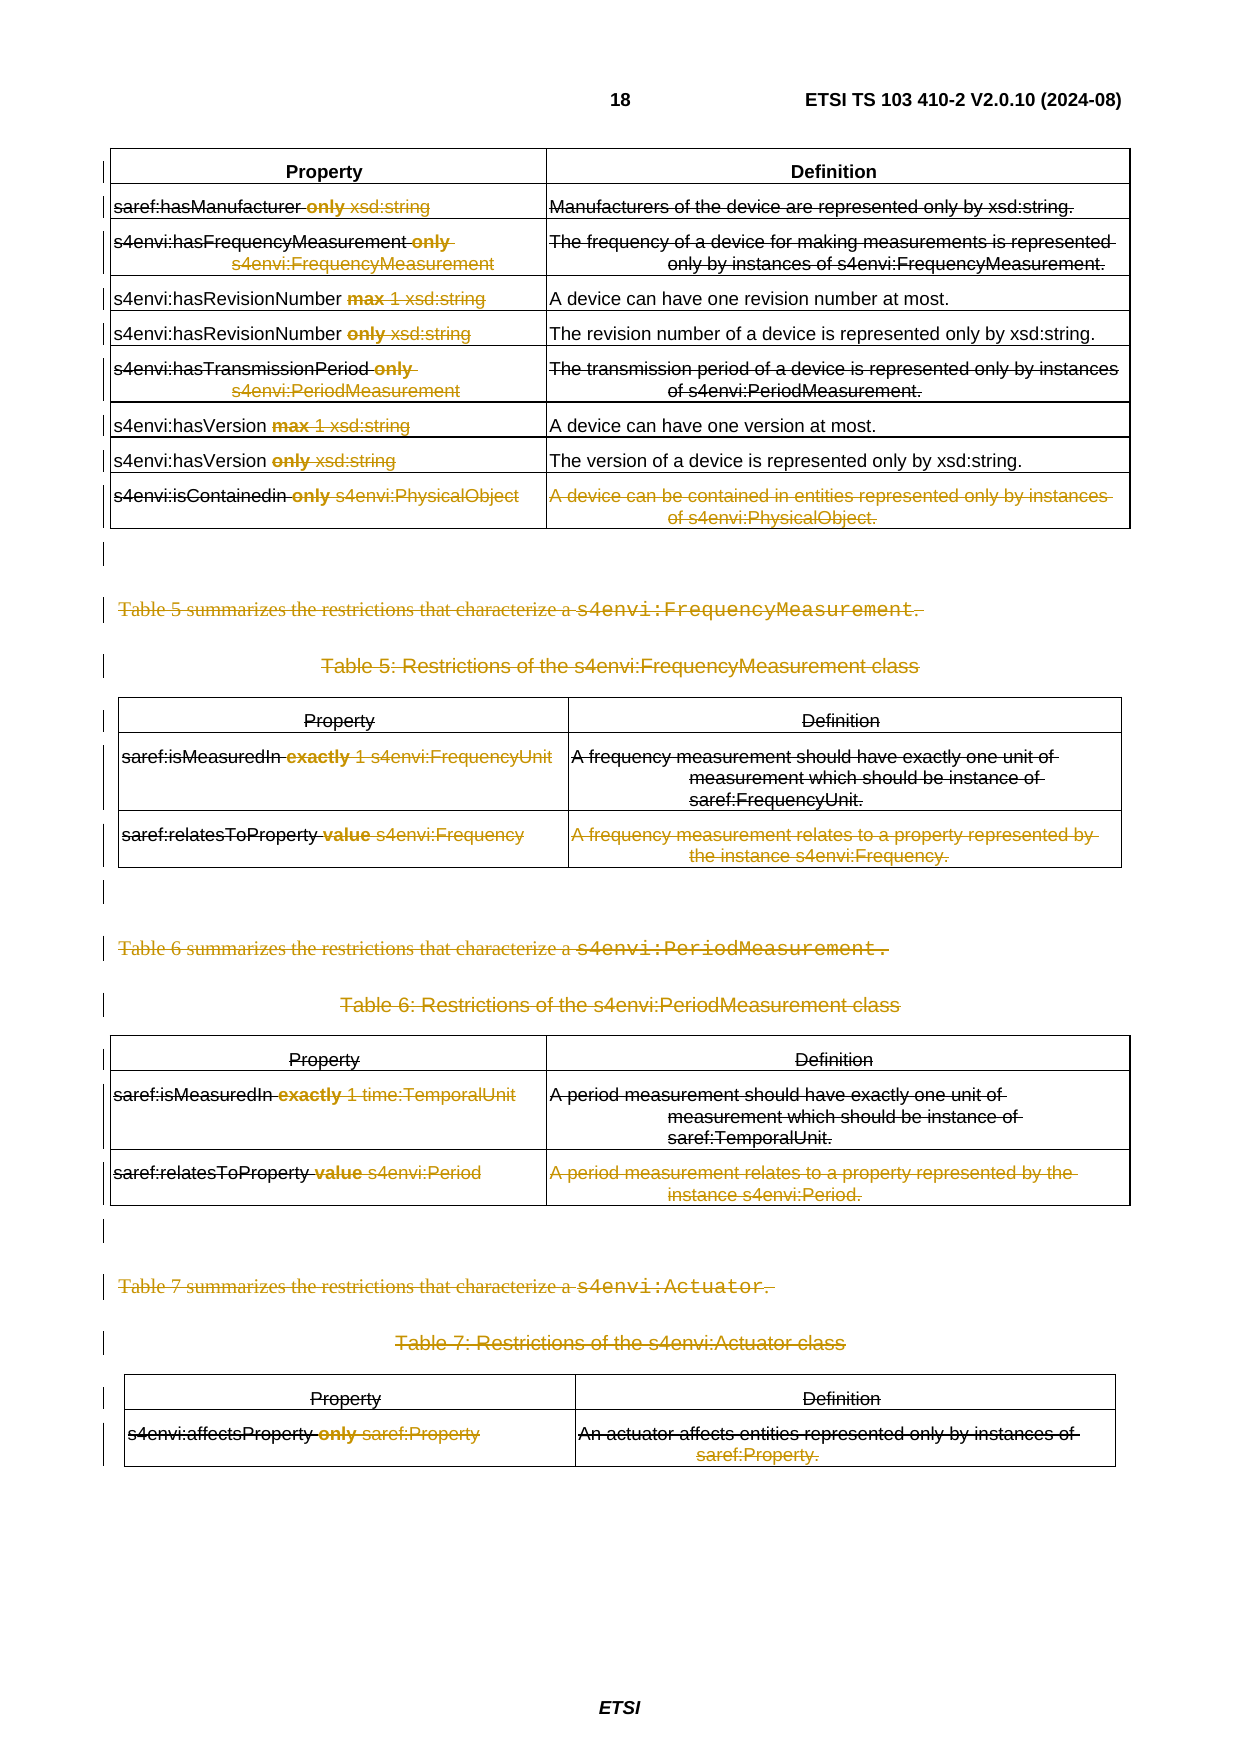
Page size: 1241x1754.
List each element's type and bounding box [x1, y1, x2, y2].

table_cell [547, 184, 1129, 218]
table_cell [111, 403, 546, 436]
table_cell [111, 276, 546, 309]
table_cell [111, 1071, 546, 1149]
table_cell [547, 473, 1129, 528]
table_cell [547, 438, 1129, 472]
table_cell [547, 219, 1129, 274]
table_cell [111, 219, 546, 274]
table_cell [576, 1410, 1115, 1466]
table_header [569, 698, 1121, 732]
table_header [547, 1036, 1129, 1070]
table_cell [111, 473, 546, 528]
table_header [119, 698, 568, 732]
table_cell [547, 403, 1129, 436]
table_cell [547, 311, 1129, 345]
table_cell [119, 733, 568, 810]
table_header [576, 1375, 1115, 1409]
table_cell [111, 438, 546, 472]
table_cell [111, 184, 546, 218]
table_cell [125, 1410, 575, 1466]
table_cell [119, 811, 568, 867]
table_header [547, 149, 1129, 183]
table_header [111, 1036, 546, 1070]
table_cell [547, 1071, 1129, 1149]
table_cell [111, 311, 546, 345]
table_cell [569, 811, 1121, 867]
table_header [125, 1375, 575, 1409]
table_cell [547, 276, 1129, 309]
table_header [111, 149, 546, 183]
table_cell [111, 346, 546, 401]
table_cell [547, 1150, 1129, 1205]
table_cell [111, 1150, 546, 1205]
table_cell [569, 733, 1121, 810]
table_cell [547, 346, 1129, 401]
